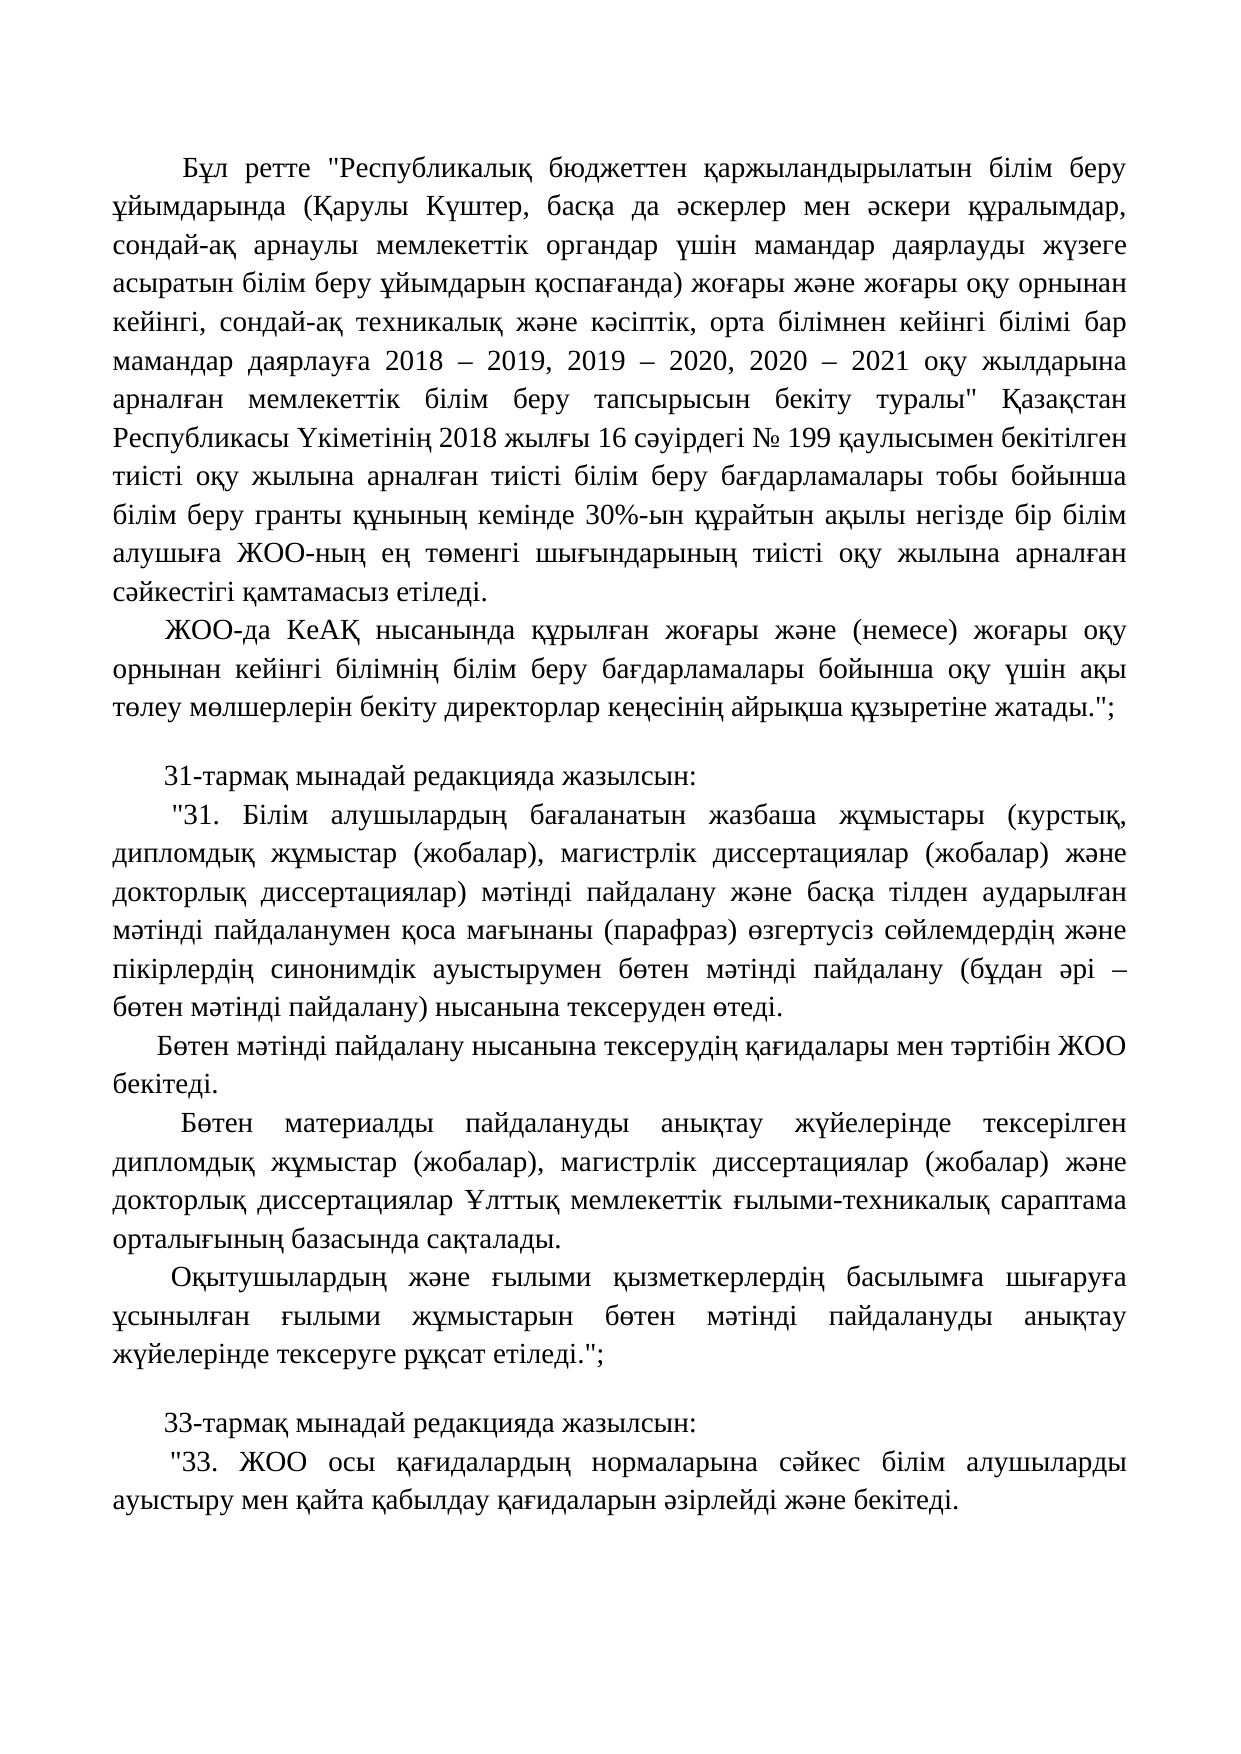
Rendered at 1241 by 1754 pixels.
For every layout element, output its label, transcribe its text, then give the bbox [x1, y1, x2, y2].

text Оқытушылардың және ғылыми қызметкерлердің басылымға шығаруға ұсынылған ғылыми жұмыстарын бөтен мәтінді пайдалануды анықтау жүйелерінде тексеруге рұқсат етіледі."; [112, 1259, 1128, 1370]
text 33-тармақ мынадай редакцияда жазылсын: [112, 1405, 1128, 1439]
text "33. ЖОО осы қағидалардың нормаларына сәйкес білім алушыларды ауыстыру мен қайта қабылдау қағидаларын әзірлейді және бекітеді. [112, 1444, 1128, 1516]
text "31. Білім алушылардың бағаланатын жазбаша жұмыстары (курстық, дипломдық жұмыстар (жобалар), магистрлік диссертациялар (жобалар) және докторлық диссертациялар) мәтінді пайдалану және басқа тілден аударылған мәтінді пайдаланумен қоса мағынаны (парафраз) өзгертусіз сөйлемдердің және пікірлердің синонимдік ауыстырумен бөтен мәтінді пайдалану (бұдан әрі – бөтен мәтінді пайдалану) нысанына тексеруден өтеді. [112, 797, 1128, 1023]
text Бұл ретте "Республикалық бюджеттен қаржыландырылатын білім беру ұйымдарында (Қарулы Күштер, басқа да әскерлер мен әскери құралымдар, сондай-ақ арнаулы мемлекеттік органдар үшін мамандар даярлауды жүзеге асыратын білім беру ұйымдарын қоспағанда) жоғары және жоғары оқу орнынан кейінгі, сондай-ақ техникалық және кәсіптік, орта білімнен кейінгі білімі бар мамандар даярлауға 2018 – 2019, 2019 – 2020, 2020 – 2021 оқу жылдарына арналған мемлекеттік білім беру тапсырысын бекіту туралы" Қазақстан Республикасы Үкіметінің 2018 жылғы 16 сәуірдегі № 199 қаулысымен бекітілген тиісті оқу жылына арналған тиісті білім беру бағдарламалары тобы бойынша білім беру гранты құнының кемінде 30%-ын құрайтын ақылы негізде бір білім алушыға ЖОО-ның ең төменгі шығындарының тиісті оқу жылына арналған сәйкестігі қамтамасыз етіледі. [112, 150, 1128, 607]
text Бөтен материалды пайдалануды анықтау жүйелерінде тексерілген дипломдық жұмыстар (жобалар), магистрлік диссертациялар (жобалар) және докторлық диссертациялар Ұлттық мемлекеттік ғылыми-техникалық сараптама орталығының базасында сақталады. [112, 1105, 1128, 1254]
text ЖОО-да КеАҚ нысанында құрылған жоғары және (немесе) жоғары оқу орнынан кейінгі білімнің білім беру бағдарламалары бойынша оқу үшін ақы төлеу мөлшерлерін бекіту директорлар кеңесінің айрықша құзыретіне жатады."; [112, 612, 1128, 723]
text 31-тармақ мынадай редакцияда жазылсын: [112, 758, 1128, 792]
text Бөтен мәтінді пайдалану нысанына тексерудің қағидалары мен тәртібін ЖОО бекітеді. [112, 1028, 1128, 1100]
